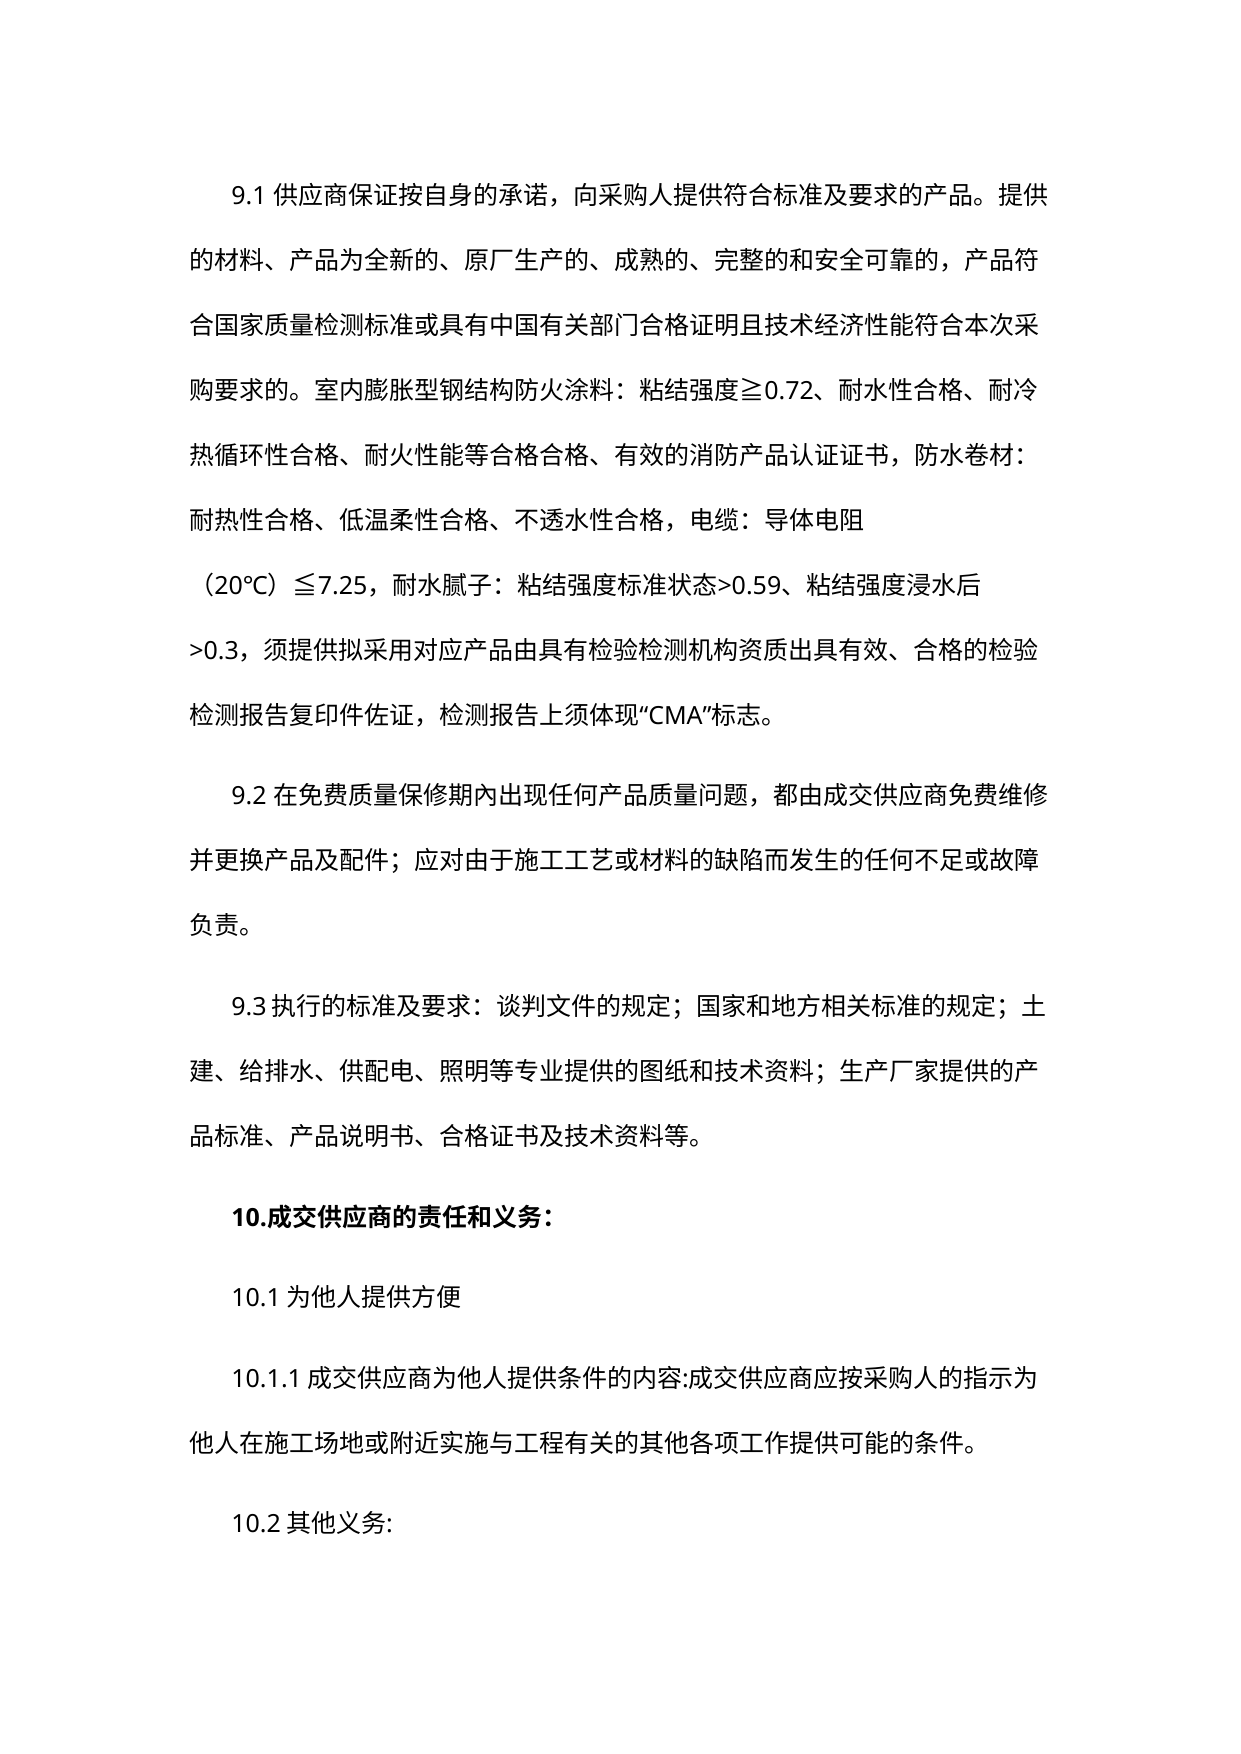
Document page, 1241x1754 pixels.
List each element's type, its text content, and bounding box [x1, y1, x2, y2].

text 9.1 供应商保证按自身的承诺，向采购人提供符合标准及要求的产品。提供的材料、产品为全新的、原厂生产的、成熟的、完整的和安全可靠的，产品符合国家质量检测标准或具有中国有关部门合格证明且技术经济性能符合本次采购要求的。室内膨胀型钢结构防火涂料：粘结强度≧0.72、耐水性合格、耐冷热循环性合格、耐火性能等合格合格、有效的消防产品认证证书，防水卷材：耐热性合格、低温柔性合格、不透水性合格，电缆：导体电阻（20℃）≦7.25，耐水腻子：粘结强度标准状态>0.59、粘结强度浸水后>0.3，须提供拟采用对应产品由具有检验检测机构资质出具有效、合格的检验检测报告复印件佐证，检测报告上须体现“CMA”标志。 [189, 162, 1053, 747]
text 10.成交供应商的责任和义务： [189, 1184, 1053, 1249]
text 10.2其他义务: [189, 1491, 1053, 1556]
text 9.2 在免费质量保修期內出现任何产品质量问题，都由成交供应商免费维修并更换产品及配件；应对由于施工工艺或材料的缺陷而发生的任何不足或故障负责。 [189, 763, 1053, 958]
text 10.1为他人提供方便 [189, 1264, 1053, 1329]
text 9.3执行的标准及要求：谈判文件的规定；国家和地方相关标准的规定；土建、给排水、供配电、照明等专业提供的图纸和技术资料；生产厂家提供的产品标准、产品说明书、合格证书及技术资料等。 [189, 973, 1053, 1168]
text 10.1.1成交供应商为他人提供条件的内容:成交供应商应按采购人的指示为他人在施工场地或附近实施与工程有关的其他各项工作提供可能的条件。 [189, 1345, 1053, 1475]
